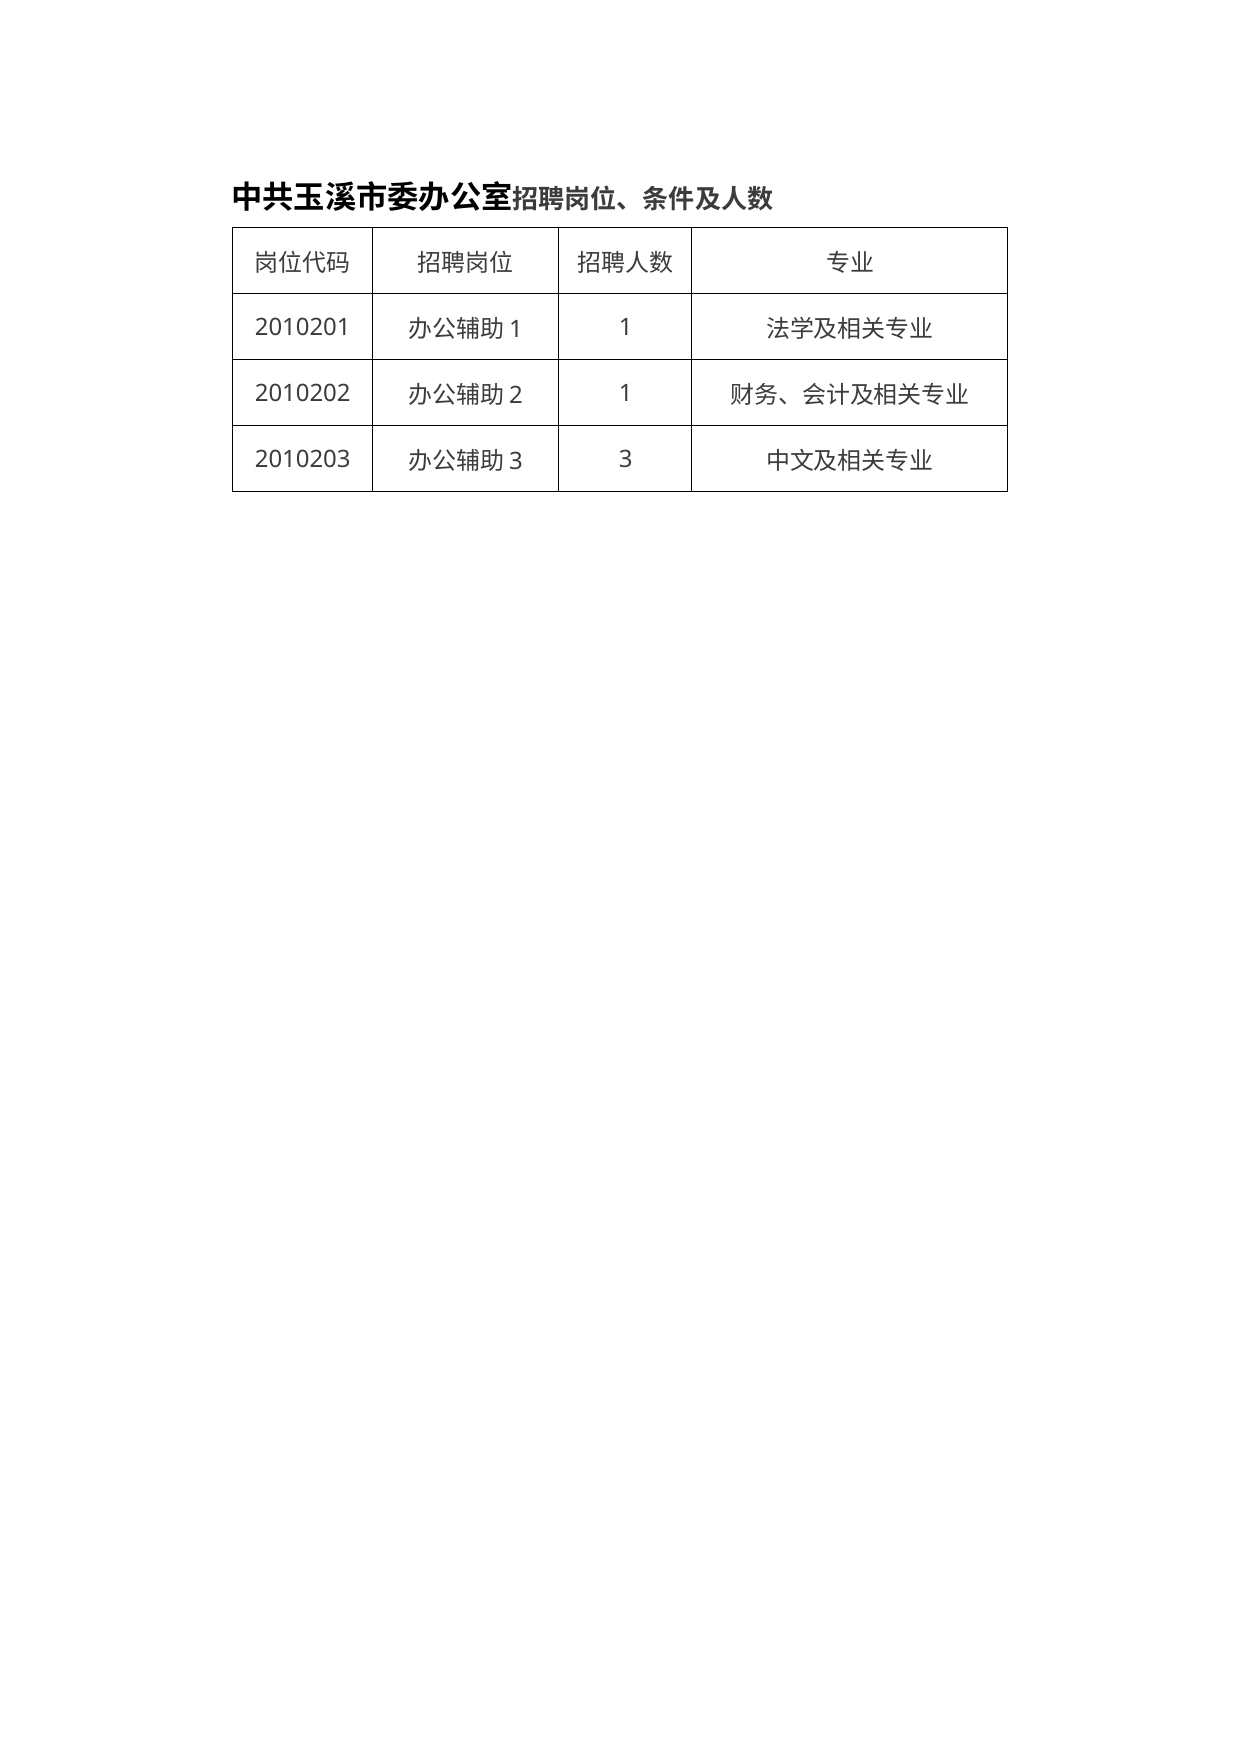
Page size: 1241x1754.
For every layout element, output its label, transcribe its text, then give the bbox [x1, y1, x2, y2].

table_cell 2010203 [233, 426, 372, 491]
table_cell 法学及相关专业 [692, 294, 1007, 359]
table_cell 办公辅助3 [373, 426, 558, 491]
table_cell 2010202 [233, 360, 372, 425]
table_header 专业 [692, 228, 1007, 293]
table_cell 财务、会计及相关专业 [692, 360, 1007, 425]
table_header 招聘人数 [559, 228, 691, 293]
table_header 招聘岗位 [373, 228, 558, 293]
table_cell 办公辅助2 [373, 360, 558, 425]
table_cell 办公辅助1 [373, 294, 558, 359]
table_header 岗位代码 [233, 228, 372, 293]
table_cell 1 [559, 294, 691, 359]
table_cell 1 [559, 360, 691, 425]
table_cell 中文及相关专业 [692, 426, 1007, 491]
table_cell 2010201 [233, 294, 372, 359]
table_cell 3 [559, 426, 691, 491]
text 中共玉溪市委办公室招聘岗位、条件及人数 [187, 162, 1053, 227]
